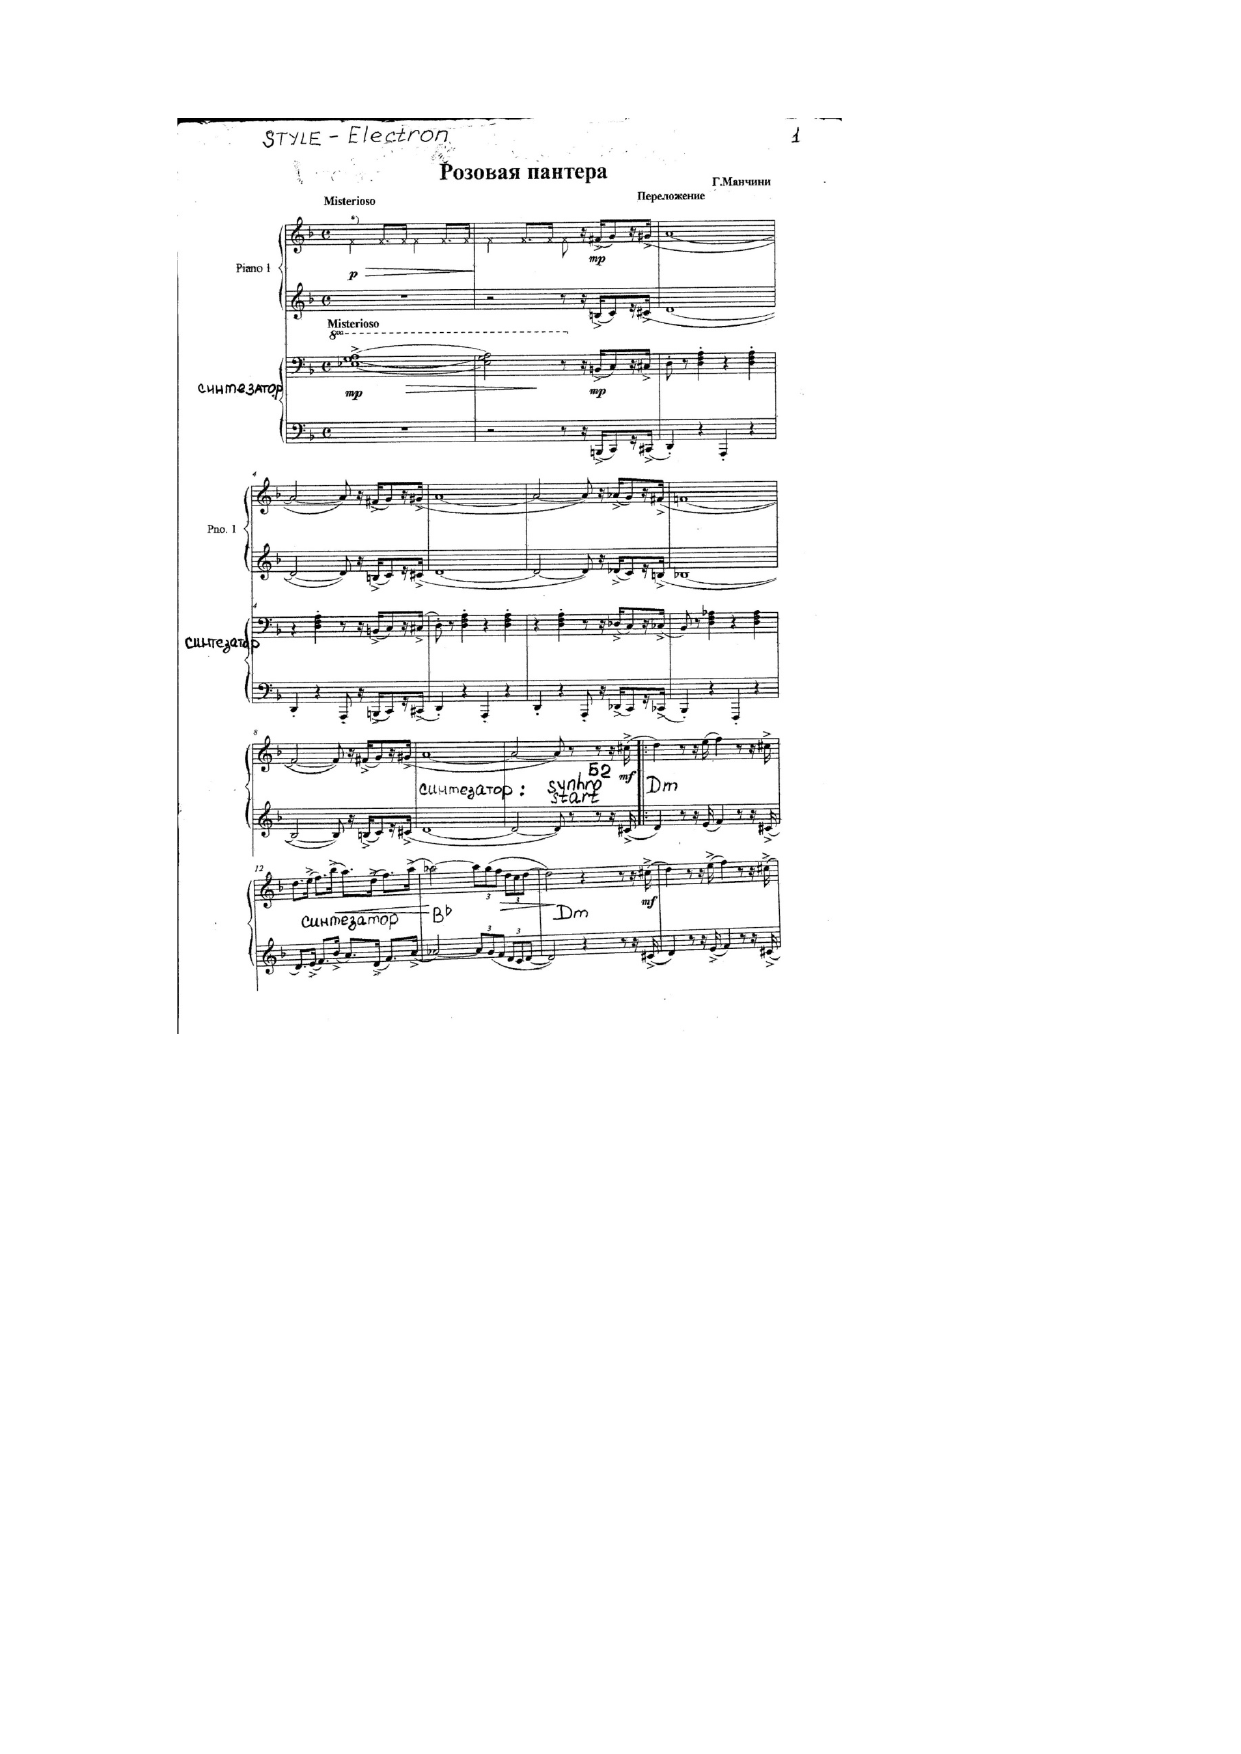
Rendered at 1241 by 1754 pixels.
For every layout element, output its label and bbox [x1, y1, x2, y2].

picture [177, 118, 843, 1034]
